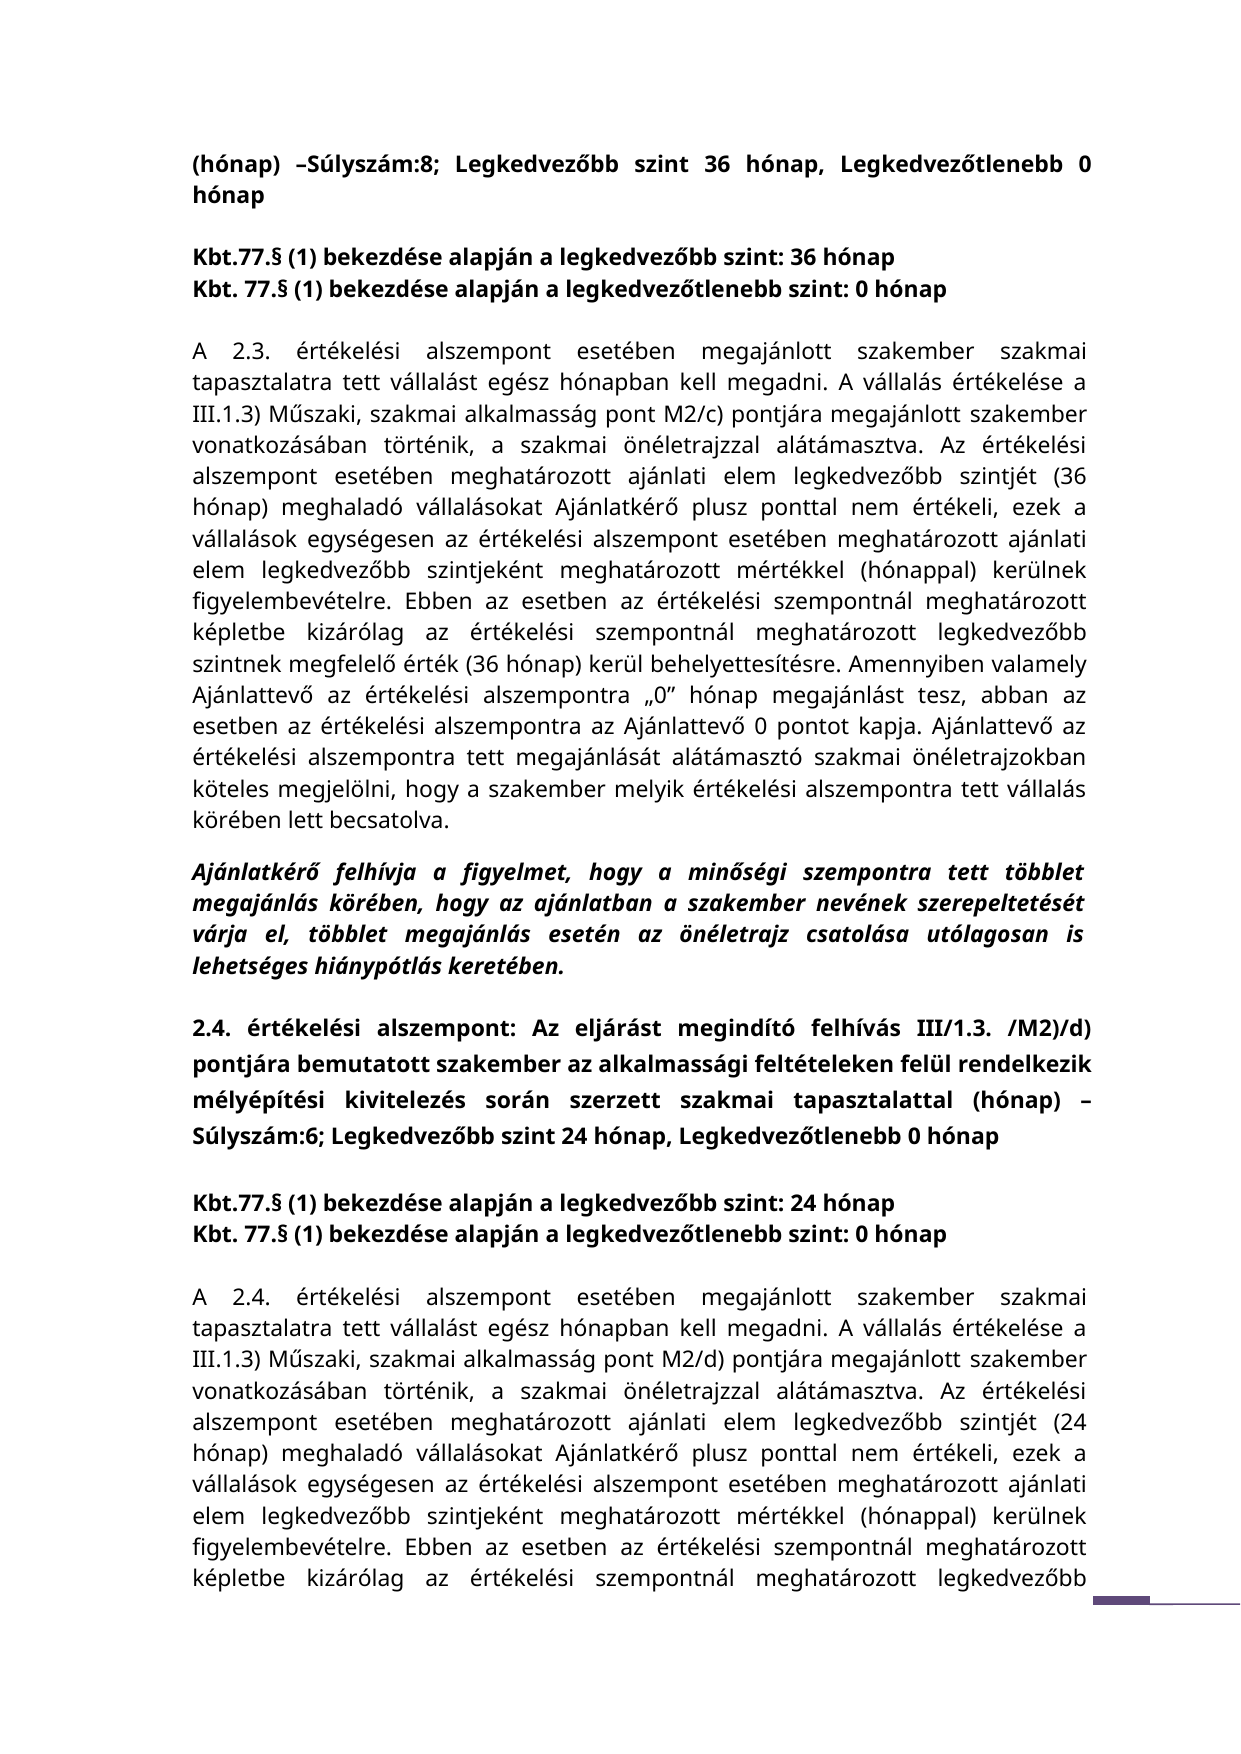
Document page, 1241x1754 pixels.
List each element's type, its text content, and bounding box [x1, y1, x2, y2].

text Kbt.77.§ (1) bekezdése alapján a legkedvezőbb szint: 24 hónap [192, 1187, 1093, 1218]
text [192, 148, 1093, 210]
text 2.4. értékelési alszempont: Az eljárást megindító felhívás III/1.3. /M2)/d) pontjára bemutatott szakember az alkalmassági feltételeken felül rendelkezik mélyépítési kivitelezés során szerzett szakmai tapasztalattal (hónap) –Súlyszám:6; Legkedvezőbb szint 24 hónap, Legkedvezőtlenebb 0 hónap [192, 1012, 1093, 1151]
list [192, 1281, 1087, 1593]
text Kbt. 77.§ (1) bekezdése alapján a legkedvezőtlenebb szint: 0 hónap [192, 273, 1093, 304]
list A 2.3. értékelési alszempont esetében megajánlott szakember szakmai tapasztalatra tett vállalást egész hónapban kell megadni. A vállalás értékelése a III.1.3) Műszaki, szakmai alkalmasság pont M2/c) pontjára megajánlott szakember vonatkozásában történik, a szakmai önéletrajzzal alátámasztva. Az értékelési alszempont esetében meghatározott ajánlati elem legkedvezőbb szintjét (36 hónap) meghaladó vállalásokat Ajánlatkérő plusz ponttal nem értékeli, ezek a vállalások egységesen az értékelési alszempont esetében meghatározott ajánlati elem legkedvezőbb szintjeként meghatározott mértékkel (hónappal) kerülnek figyelembevételre. Ebben az esetben az értékelési szempontnál meghatározott képletbe kizárólag az értékelési szempontnál meghatározott legkedvezőbb szintnek megfelelő érték (36 hónap) kerül behelyettesítésre. Amennyiben valamely Ajánlattevő az értékelési alszempontra „0” hónap megajánlást tesz, abban az esetben az értékelési alszempontra az Ajánlattevő 0 pontot kapja. Ajánlattevő az értékelési alszempontra tett megajánlását alátámasztó szakmai önéletrajzokban köteles megjelölni, hogy a szakember melyik értékelési alszempontra tett vállalás körében lett becsatolva. [192, 335, 1087, 835]
text Kbt. 77.§ (1) bekezdése alapján a legkedvezőtlenebb szint: 0 hónap [192, 1218, 1093, 1250]
text Kbt.77.§ (1) bekezdése alapján a legkedvezőbb szint: 36 hónap [192, 241, 1093, 273]
text Ajánlatkérő felhívja a figyelmet, hogy a minőségi szempontra tett többlet megajánlás körében, hogy az ajánlatban a szakember nevének szerepeltetését várja el, többlet megajánlás esetén az önéletrajz csatolása utólagosan is lehetséges hiánypótlás keretében. [192, 856, 1087, 981]
